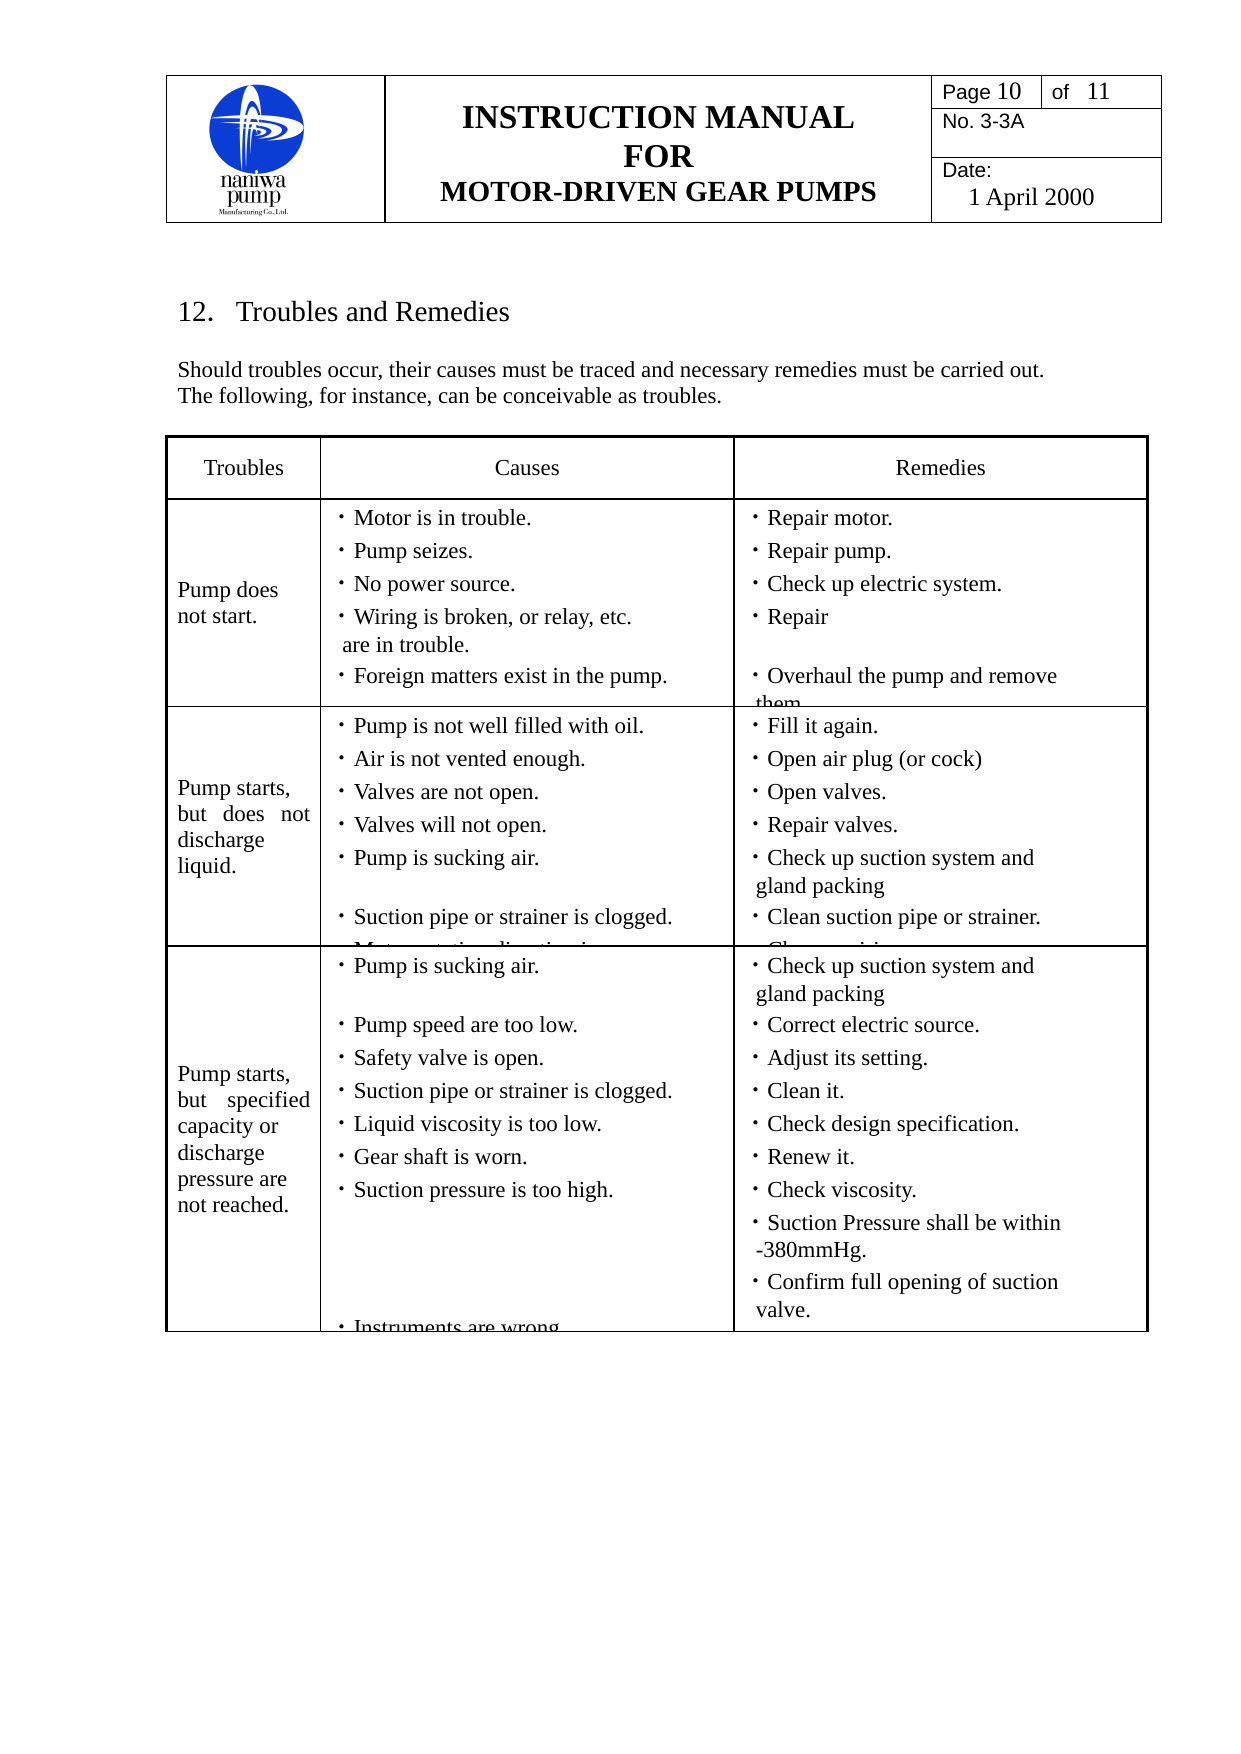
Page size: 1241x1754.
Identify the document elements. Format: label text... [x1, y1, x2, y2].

text The following, for instance, can be conceivable as troubles. [177, 382, 1152, 408]
table_cell Pump starts, but specified capacity or discharge pressure are not reached. [168, 947, 320, 1331]
table_cell Pump does not start. [168, 500, 320, 706]
table_header Remedies [735, 438, 1146, 497]
table_cell Pump starts, but does not discharge liquid. [168, 707, 320, 945]
table_header Troubles [168, 438, 320, 497]
table_header Causes [321, 438, 733, 497]
table_cell ・Repair motor. ・Repair pump. ・Check up electric system. ・Repair ・Overhaul the pump and remove them. [735, 500, 1146, 706]
table_cell ・Fill it again. ・Open air plug (or cock) ・Open valves. ・Repair valves. ・Check up suction system and gland packing ・Clean suction pipe or strainer. ・Change wiring. [735, 707, 1146, 945]
table_cell ・Check up suction system and gland packing ・Correct electric source. ・Adjust its setting. ・Clean it. ・Check design specification. ・Renew it. ・Check viscosity. ・Suction Pressure shall be within -380mmHg. ・Confirm full opening of suction valve. ・Replace them with new ones. [735, 947, 1146, 1331]
table_cell ・Pump is sucking air. ・Pump speed are too low. ・Safety valve is open. ・Suction pipe or strainer is clogged. ・Liquid viscosity is too low. ・Gear shaft is worn. ・Suction pressure is too high. ・Instruments are wrong. [321, 947, 733, 1331]
picture [187, 76, 321, 222]
text 12．Troubles and Remedies [177, 288, 1152, 329]
table_cell ・Pump is not well filled with oil. ・Air is not vented enough. ・Valves are not open. ・Valves will not open. ・Pump is sucking air. ・Suction pipe or strainer is clogged. ・Motor rotating direction is wrong. [321, 707, 733, 945]
table_cell ・Motor is in trouble. ・Pump seizes. ・No power source. ・Wiring is broken, or relay, etc. are in trouble. ・Foreign matters exist in the pump. [321, 500, 733, 706]
text Should troubles occur, their causes must be traced and necessary remedies must be carried out. [177, 356, 1152, 382]
